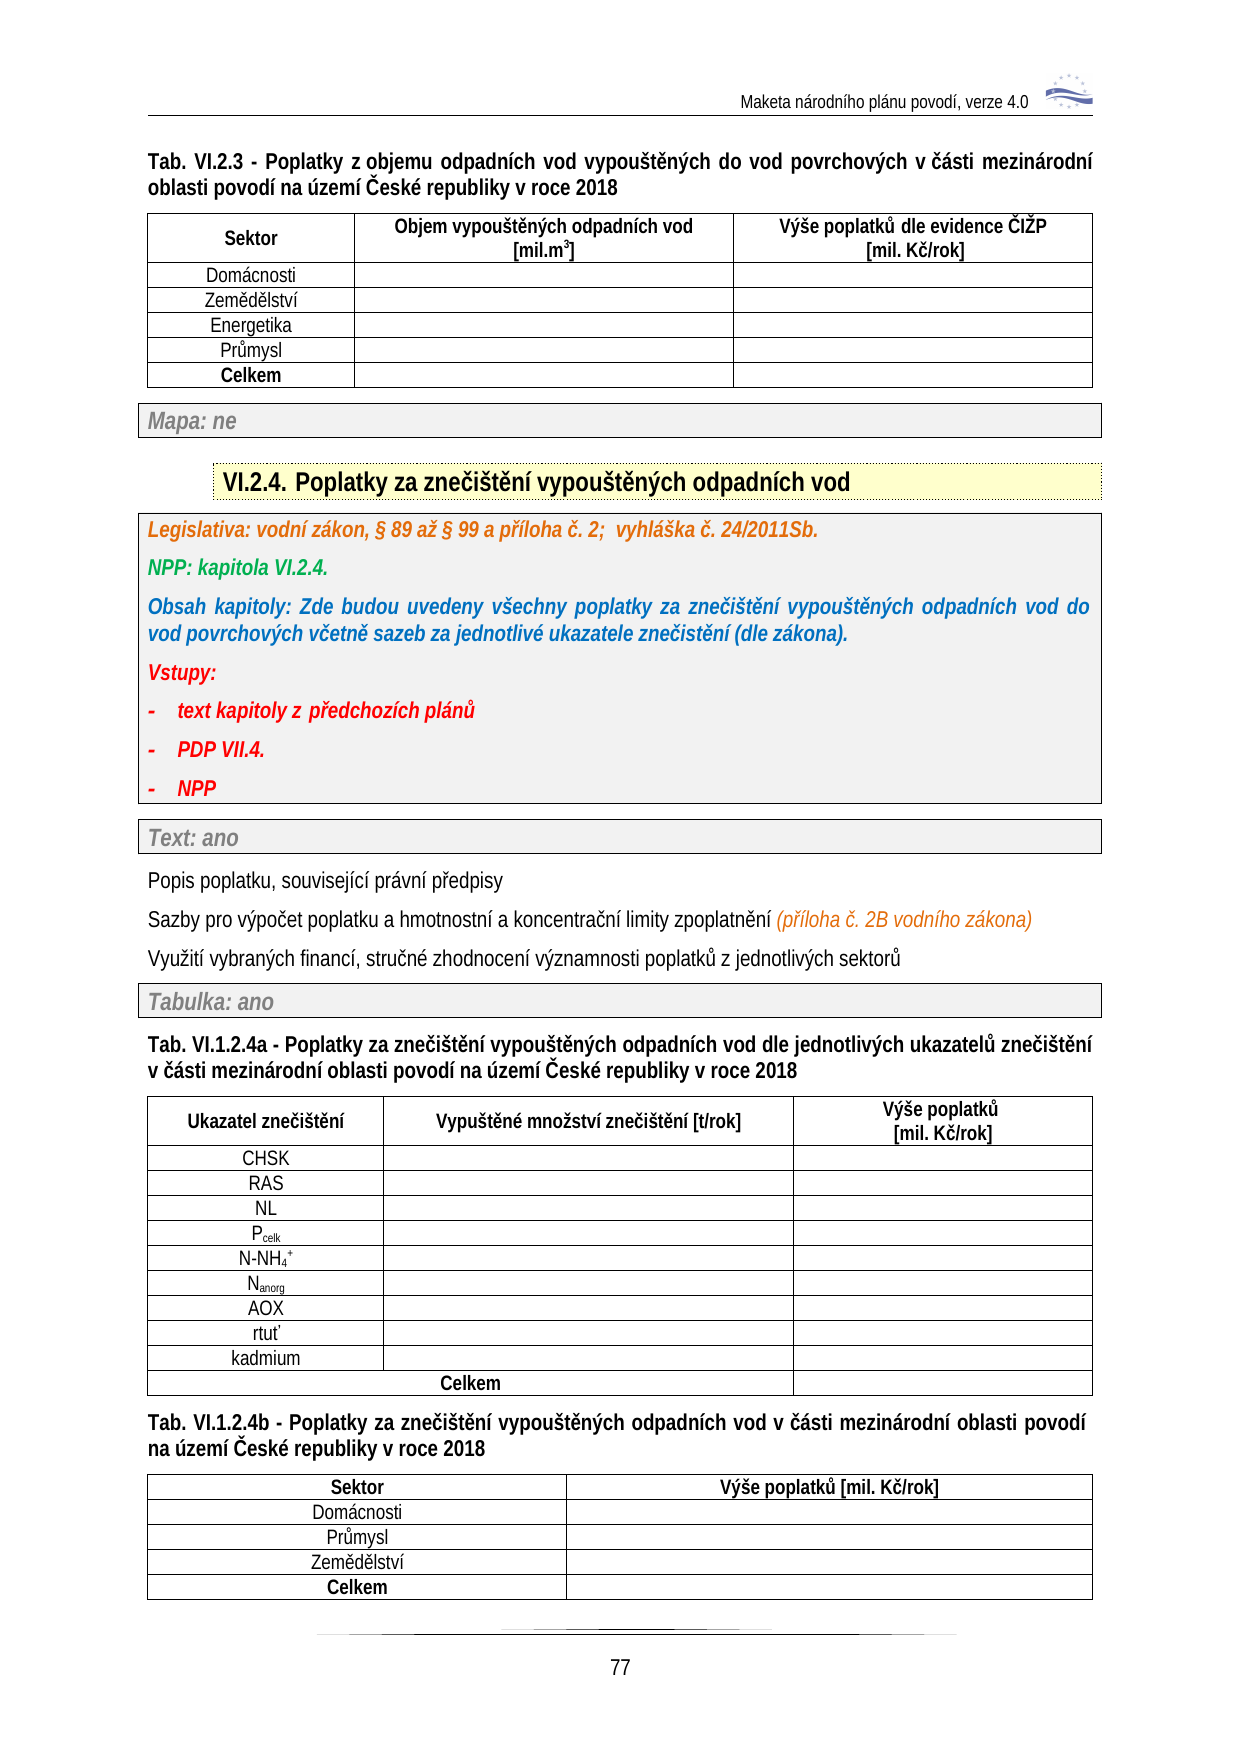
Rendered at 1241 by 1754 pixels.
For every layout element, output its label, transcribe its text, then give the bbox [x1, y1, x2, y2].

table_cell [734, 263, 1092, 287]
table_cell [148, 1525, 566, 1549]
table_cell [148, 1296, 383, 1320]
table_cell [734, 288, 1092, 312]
text Text: ano [139, 820, 1101, 853]
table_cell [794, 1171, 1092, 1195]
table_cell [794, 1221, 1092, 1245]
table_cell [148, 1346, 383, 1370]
picture [1045, 73, 1093, 109]
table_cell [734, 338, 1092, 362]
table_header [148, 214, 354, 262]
text Legislativa: vodní zákon, § 89 až § 99 a příloha č. 2; vyhláška č. 24/2011Sb. [139, 514, 1101, 542]
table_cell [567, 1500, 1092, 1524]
text Mapa: ne [139, 404, 1101, 437]
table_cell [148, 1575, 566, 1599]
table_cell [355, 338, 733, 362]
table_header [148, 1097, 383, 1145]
text Obsah kapitoly: Zde budou uvedeny všechny poplatky za znečištění vypouštěných odpadních vod do vod povrchových včetně sazeb za jednotlivé ukazatele znečistění (dle zákona). [139, 590, 1101, 646]
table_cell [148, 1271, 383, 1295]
text Poplatky za znečištění vypouštěných odpadních vod [213, 463, 1102, 500]
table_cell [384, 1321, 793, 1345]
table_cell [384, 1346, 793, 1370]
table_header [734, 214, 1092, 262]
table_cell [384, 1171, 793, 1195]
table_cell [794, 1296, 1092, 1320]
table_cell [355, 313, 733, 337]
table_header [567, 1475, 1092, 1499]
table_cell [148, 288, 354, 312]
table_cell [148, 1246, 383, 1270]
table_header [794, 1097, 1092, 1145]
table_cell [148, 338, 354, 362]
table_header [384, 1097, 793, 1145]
text Sazby pro výpočet poplatku a hmotnostní a koncentrační limity zpoplatnění (příloha č. 2B vodního zákona) [148, 906, 1093, 932]
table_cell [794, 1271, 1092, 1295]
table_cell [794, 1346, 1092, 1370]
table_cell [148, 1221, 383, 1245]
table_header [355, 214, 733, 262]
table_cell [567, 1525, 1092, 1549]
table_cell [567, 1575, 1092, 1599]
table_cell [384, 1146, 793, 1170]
list text kapitoly z předchozích plánů [139, 694, 1101, 724]
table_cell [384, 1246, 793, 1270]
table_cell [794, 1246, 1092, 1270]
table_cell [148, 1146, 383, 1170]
text Popis poplatku, související právní předpisy [148, 867, 1093, 893]
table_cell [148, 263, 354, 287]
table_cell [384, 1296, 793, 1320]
text Tab. VI.1.2.4b - Poplatky za znečištění vypouštěných odpadních vod v části mezinárodní oblasti povodí na území České republiky v roce 2018 [148, 1408, 1093, 1461]
text Tab. VI.1.2.4a - Poplatky za znečištění vypouštěných odpadních vod dle jednotlivých ukazatelů znečištění v části mezinárodní oblasti povodí na území České republiky v roce 2018 [148, 1031, 1093, 1083]
list NPP [139, 772, 1101, 803]
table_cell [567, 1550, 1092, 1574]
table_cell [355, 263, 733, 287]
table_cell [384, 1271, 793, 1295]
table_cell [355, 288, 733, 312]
text Vstupy: [139, 655, 1101, 685]
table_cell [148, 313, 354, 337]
text NPP: kapitola VI.2.4. [139, 551, 1101, 581]
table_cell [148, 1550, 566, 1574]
text Tab. VI.2.3 - Poplatky z objemu odpadních vod vypouštěných do vod povrchových v části mezinárodní oblasti povodí na území České republiky v roce 2018 [148, 148, 1093, 200]
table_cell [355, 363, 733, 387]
list PDP VII.4. [139, 733, 1101, 762]
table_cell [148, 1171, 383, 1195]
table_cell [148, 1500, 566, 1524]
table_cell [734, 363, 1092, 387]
text Tabulka: ano [139, 984, 1101, 1017]
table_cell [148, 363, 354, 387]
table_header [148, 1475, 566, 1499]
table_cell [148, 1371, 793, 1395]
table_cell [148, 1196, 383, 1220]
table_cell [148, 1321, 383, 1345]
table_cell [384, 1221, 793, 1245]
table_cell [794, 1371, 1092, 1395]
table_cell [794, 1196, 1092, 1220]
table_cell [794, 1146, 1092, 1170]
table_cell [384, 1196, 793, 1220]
text Využití vybraných financí, stručné zhodnocení významnosti poplatků z jednotlivých sektorů [148, 944, 1093, 971]
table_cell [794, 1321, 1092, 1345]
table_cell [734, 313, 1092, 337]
